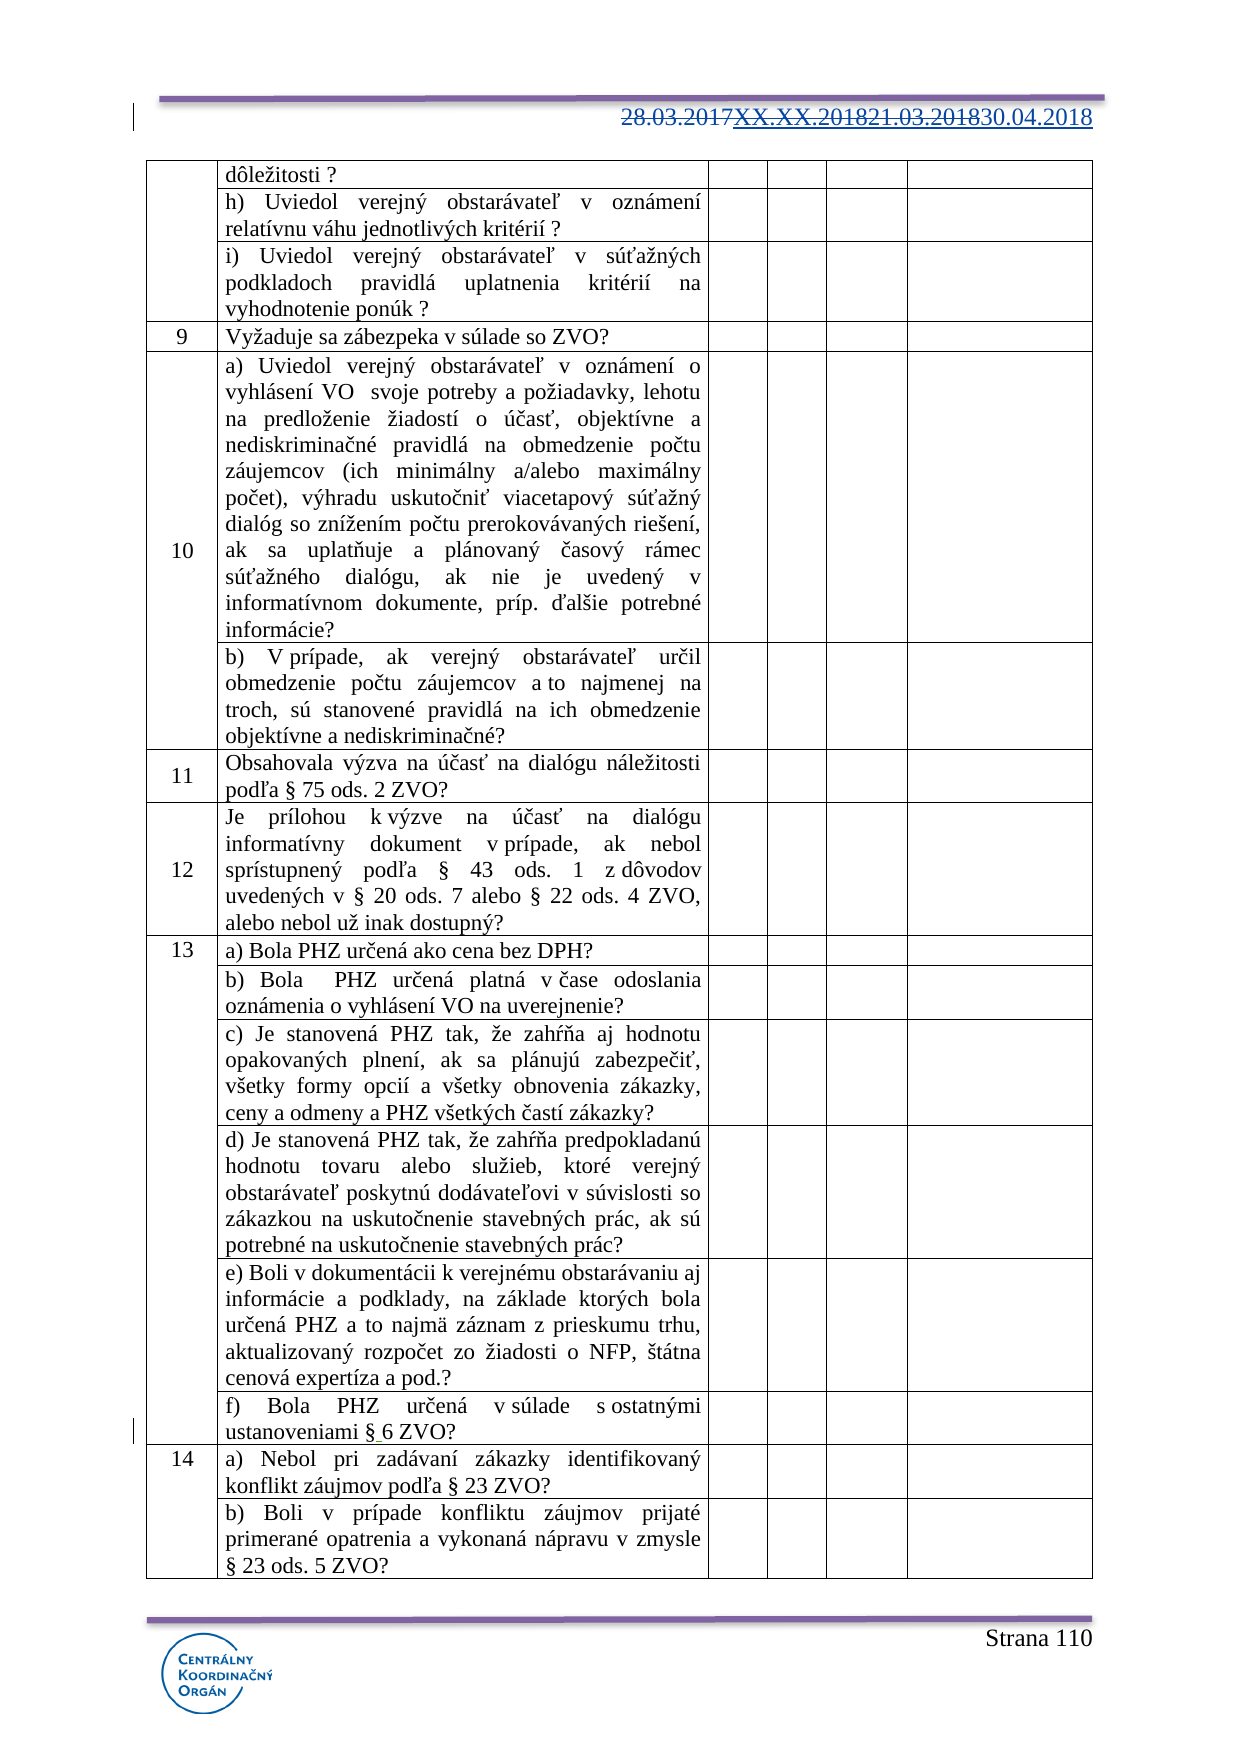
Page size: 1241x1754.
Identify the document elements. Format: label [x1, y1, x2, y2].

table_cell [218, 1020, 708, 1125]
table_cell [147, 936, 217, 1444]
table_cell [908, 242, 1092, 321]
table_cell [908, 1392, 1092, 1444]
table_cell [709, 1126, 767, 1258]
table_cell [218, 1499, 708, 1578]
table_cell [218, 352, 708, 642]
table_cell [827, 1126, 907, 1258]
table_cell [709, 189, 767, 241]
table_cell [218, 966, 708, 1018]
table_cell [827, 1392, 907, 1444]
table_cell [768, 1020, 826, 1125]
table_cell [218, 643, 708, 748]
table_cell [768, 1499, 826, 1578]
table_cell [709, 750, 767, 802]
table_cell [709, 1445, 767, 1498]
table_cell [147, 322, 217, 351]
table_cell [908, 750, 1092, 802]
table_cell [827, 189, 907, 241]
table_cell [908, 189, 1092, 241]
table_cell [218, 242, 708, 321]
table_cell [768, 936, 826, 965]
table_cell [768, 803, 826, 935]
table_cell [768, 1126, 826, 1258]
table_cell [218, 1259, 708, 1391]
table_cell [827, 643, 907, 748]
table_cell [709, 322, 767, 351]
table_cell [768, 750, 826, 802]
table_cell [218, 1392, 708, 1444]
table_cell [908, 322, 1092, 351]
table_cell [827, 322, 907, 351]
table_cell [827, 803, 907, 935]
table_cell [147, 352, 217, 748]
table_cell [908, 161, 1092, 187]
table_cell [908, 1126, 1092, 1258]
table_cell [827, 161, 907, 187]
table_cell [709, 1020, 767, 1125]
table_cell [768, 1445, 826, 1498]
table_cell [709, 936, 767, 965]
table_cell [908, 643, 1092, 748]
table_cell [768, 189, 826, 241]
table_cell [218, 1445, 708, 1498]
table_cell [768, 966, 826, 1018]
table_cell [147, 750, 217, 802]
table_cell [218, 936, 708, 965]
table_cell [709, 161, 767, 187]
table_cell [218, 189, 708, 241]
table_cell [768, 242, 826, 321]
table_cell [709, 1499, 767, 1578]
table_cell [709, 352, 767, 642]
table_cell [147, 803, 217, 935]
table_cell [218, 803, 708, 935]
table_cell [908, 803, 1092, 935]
picture [159, 1631, 272, 1713]
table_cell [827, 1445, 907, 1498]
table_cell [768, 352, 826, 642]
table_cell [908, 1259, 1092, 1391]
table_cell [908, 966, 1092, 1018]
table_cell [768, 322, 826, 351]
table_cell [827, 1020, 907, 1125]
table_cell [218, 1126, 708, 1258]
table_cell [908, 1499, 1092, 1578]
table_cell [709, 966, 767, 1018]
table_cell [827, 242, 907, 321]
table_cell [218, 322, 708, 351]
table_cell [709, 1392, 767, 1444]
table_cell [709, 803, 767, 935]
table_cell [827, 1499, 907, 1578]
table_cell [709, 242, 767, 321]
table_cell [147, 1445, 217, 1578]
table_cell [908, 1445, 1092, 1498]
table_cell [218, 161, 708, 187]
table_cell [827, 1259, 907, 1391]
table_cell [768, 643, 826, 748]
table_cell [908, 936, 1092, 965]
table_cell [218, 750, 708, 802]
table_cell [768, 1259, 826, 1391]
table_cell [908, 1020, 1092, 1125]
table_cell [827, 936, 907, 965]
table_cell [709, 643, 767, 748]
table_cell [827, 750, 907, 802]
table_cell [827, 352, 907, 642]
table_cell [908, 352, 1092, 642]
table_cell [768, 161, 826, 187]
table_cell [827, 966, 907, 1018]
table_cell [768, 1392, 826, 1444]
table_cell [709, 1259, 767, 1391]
